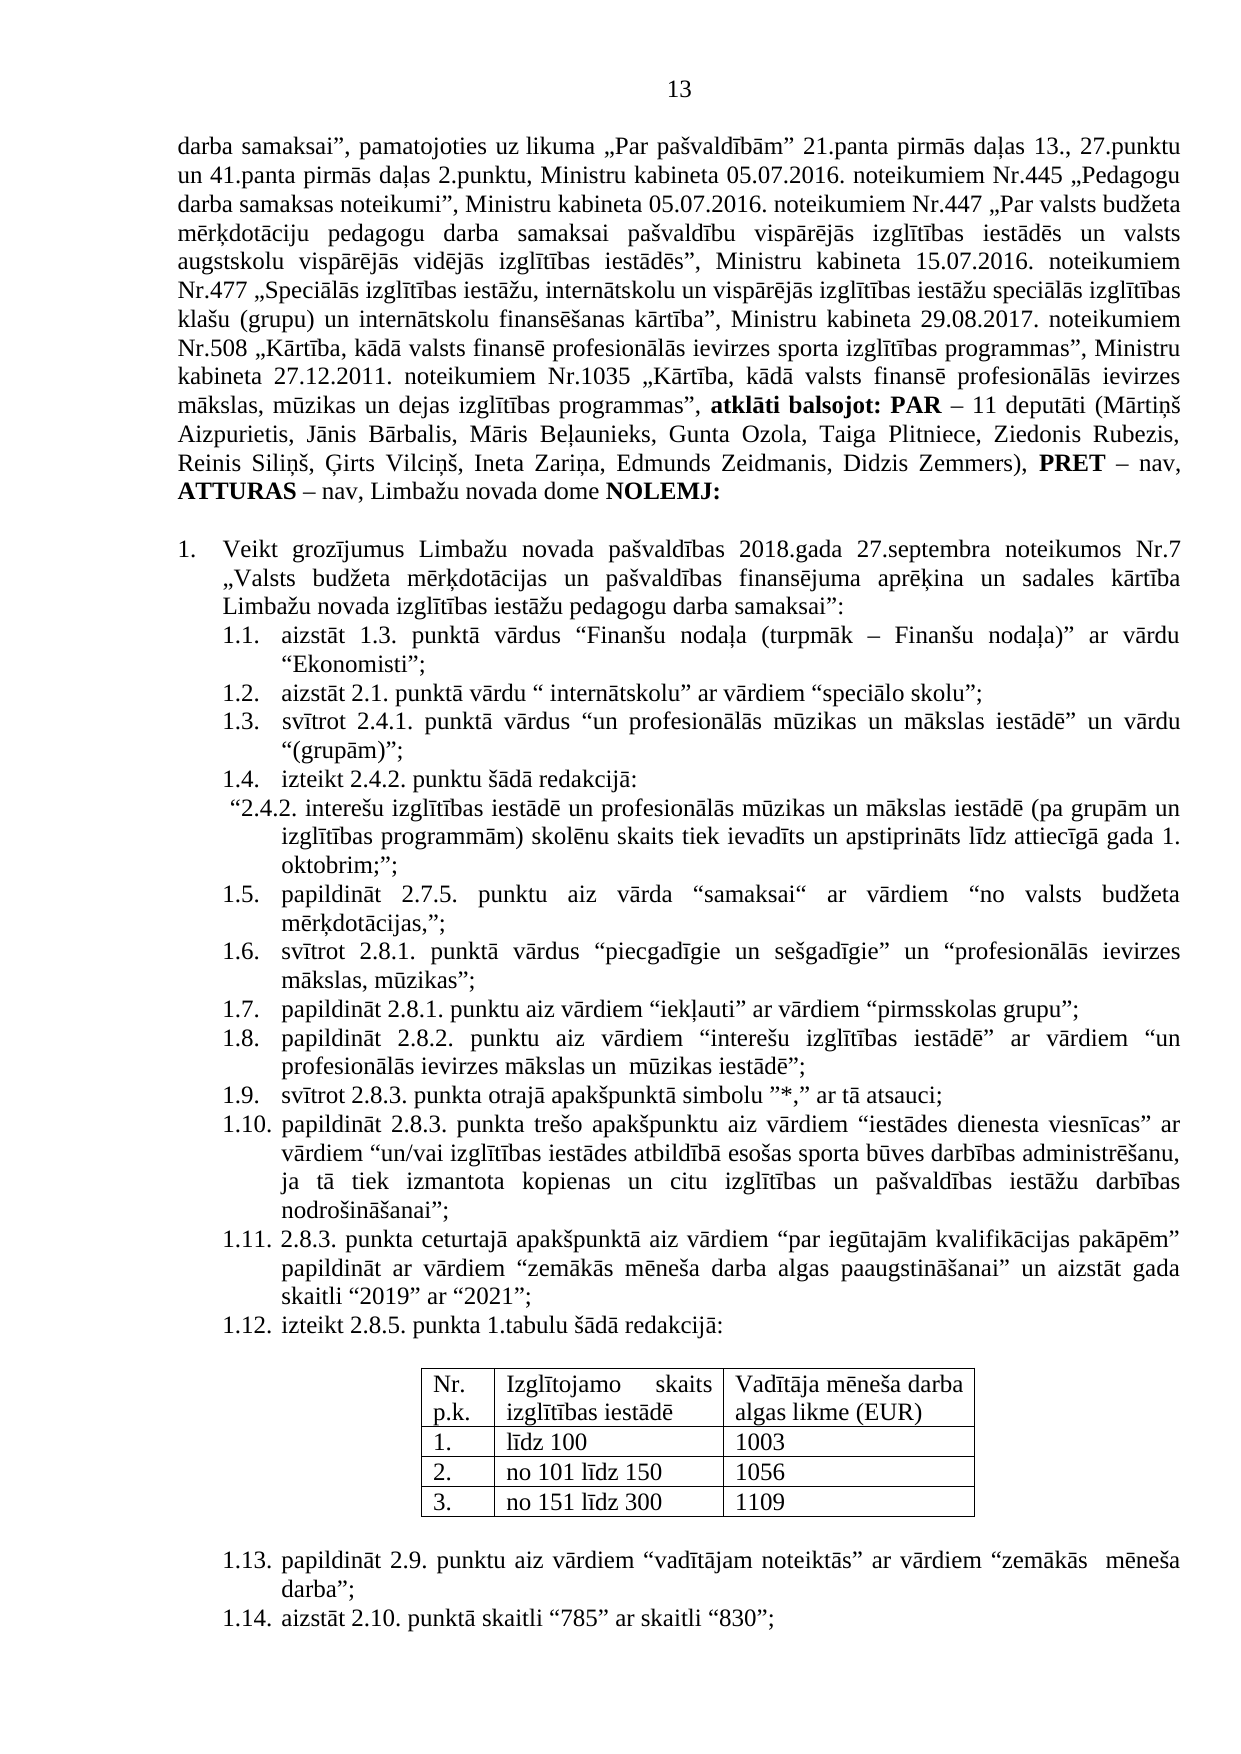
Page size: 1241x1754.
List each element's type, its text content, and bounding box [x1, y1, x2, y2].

list svītrot 2.8.1. punktā vārdus “piecgadīgie un sešgadīgie” un “profesionālās ievirzes mākslas, mūzikas”; [222, 936, 1181, 994]
table_header Izglītojamo skaits izglītības iestādē [495, 1369, 723, 1426]
list papildināt 2.9. punktu aiz vārdiem “vadītājam noteiktās” ar vārdiem “zemākās mēneša darba”; [222, 1545, 1181, 1603]
table_cell 1. [422, 1427, 494, 1456]
table_cell līdz 100 [495, 1427, 723, 1456]
list aizstāt 1.3. punktā vārdus “Finanšu nodaļa (turpmāk – Finanšu nodaļa)” ar vārdu “Ekonomisti”; [222, 620, 1181, 678]
list izteikt 2.4.2. punktu šādā redakcijā: [222, 764, 1181, 793]
text 1.10. papildināt 2.8.3. punkta trešo apakšpunktu aiz vārdiem “iestādes dienesta viesnīcas” ar vārdiem “un/vai izglītības iestādes atbildībā esošas sporta būves darbības administrēšanu, ja tā tiek izmantota kopienas un citu izglītības un pašvaldības iestāžu darbības nodrošināšanai”; [222, 1109, 1181, 1224]
table_cell no 151 līdz 300 [495, 1487, 723, 1516]
table_cell 1003 [724, 1427, 974, 1456]
list papildināt 2.8.2. punktu aiz vārdiem “interešu izglītības iestādē” ar vārdiem “un profesionālās ievirzes mākslas un mūzikas iestādē”; [222, 1023, 1181, 1080]
text 1.3. svītrot 2.4.1. punktā vārdus “un profesionālās mūzikas un mākslas iestādē” un vārdu “(grupām)”; [222, 706, 1181, 764]
list aizstāt 2.10. punktā skaitli “785” ar skaitli “830”; [222, 1603, 1181, 1632]
list Veikt grozījumus Limbažu novada pašvaldības 2018.gada 27.septembra noteikumos Nr.7 „Valsts budžeta mērķdotācijas un pašvaldības finansējuma aprēķina un sadales kārtība Limbažu novada izglītības iestāžu pedagogu darba samaksai”: [177, 534, 1181, 620]
table_cell 1109 [724, 1487, 974, 1516]
table_cell 3. [422, 1487, 494, 1516]
list papildināt 2.8.1. punktu aiz vārdiem “iekļauti” ar vārdiem “pirmsskolas grupu”; [222, 994, 1181, 1023]
list papildināt 2.7.5. punktu aiz vārda “samaksai“ ar vārdiem “no valsts budžeta mērķdotācijas,”; [222, 879, 1181, 936]
list izteikt 2.8.5. punkta 1.tabulu šādā redakcijā: [222, 1310, 1181, 1339]
list aizstāt 2.1. punktā vārdu “ internātskolu” ar vārdiem “speciālo skolu”; [222, 678, 1181, 706]
list svītrot 2.8.3. punkta otrajā apakšpunktā simbolu ”*,” ar tā atsauci; [222, 1080, 1181, 1109]
text 1.11. 2.8.3. punkta ceturtajā apakšpunktā aiz vārdiem “par iegūtajām kvalifikācijas pakāpēm” papildināt ar vārdiem “zemākās mēneša darba algas paaugstināšanai” un aizstāt gada skaitli “2019” ar “2021”; [222, 1224, 1181, 1310]
table_header Nr. p.k. [422, 1369, 494, 1426]
table_cell 2. [422, 1457, 494, 1486]
table_cell 1056 [724, 1457, 974, 1486]
table_header Vadītāja mēneša darba algas likme (EUR) [724, 1369, 974, 1426]
table_cell no 101 līdz 150 [495, 1457, 723, 1486]
text “2.4.2. interešu izglītības iestādē un profesionālās mūzikas un mākslas iestādē (pa grupām un izglītības programmām) skolēnu skaits tiek ievadīts un apstiprināts līdz attiecīgā gada 1. oktobrim;”; [222, 793, 1181, 879]
